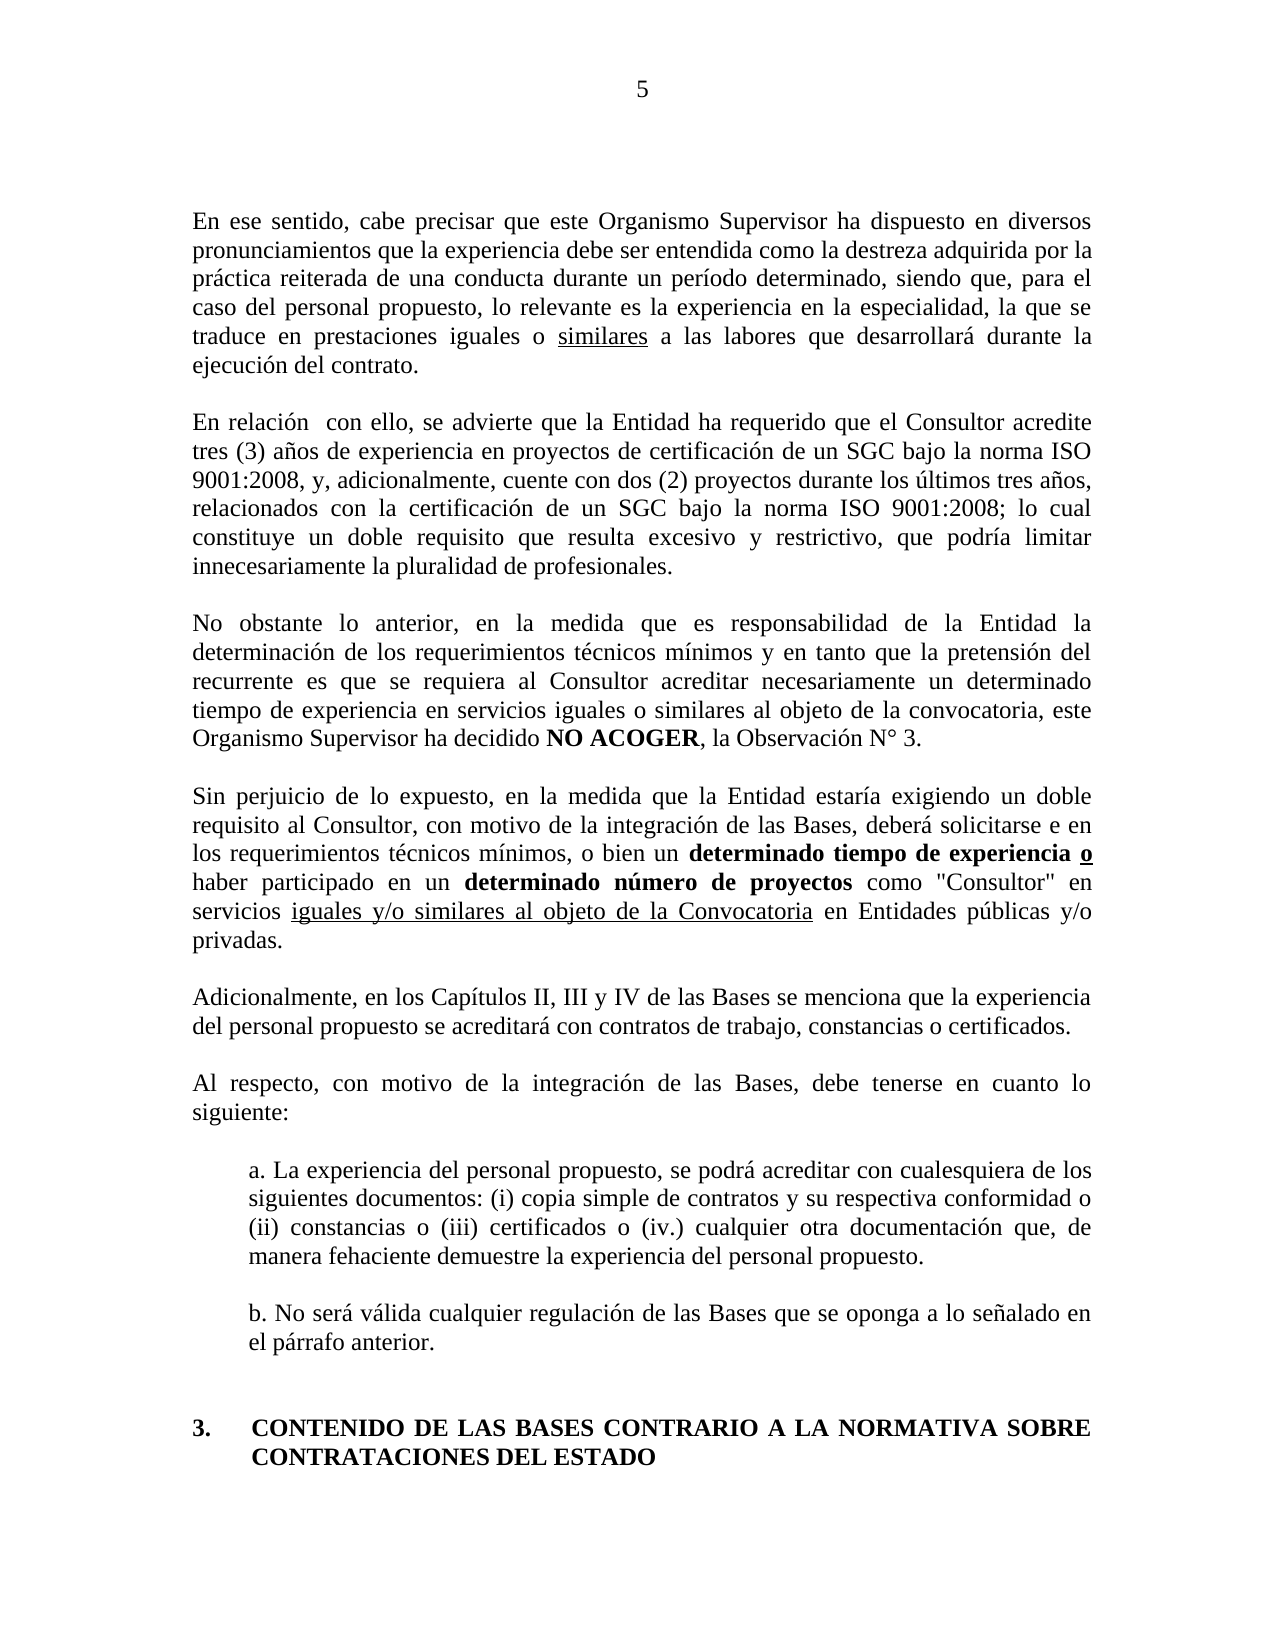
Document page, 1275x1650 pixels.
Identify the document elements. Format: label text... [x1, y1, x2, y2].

text a. La experiencia del personal propuesto, se podrá acreditar con cualesquiera de los siguientes documentos: (i) copia simple de contratos y su respectiva conformidad o (ii) constancias o (iii) certificados o (iv.) cualquier otra documentación que, de manera fehaciente demuestre la experiencia del personal propuesto. [248, 1155, 1093, 1270]
text Adicionalmente, en los Capítulos II, III y IV de las Bases se menciona que la experiencia del personal propuesto se acreditará con contratos de trabajo, constancias o certificados. [192, 982, 1093, 1040]
text En relación con ello, se advierte que la Entidad ha requerido que el Consultor acredite tres (3) años de experiencia en proyectos de certificación de un SGC bajo la norma ISO 9001:2008, y, adicionalmente, cuente con dos (2) proyectos durante los últimos tres años, relacionados con la certificación de un SGC bajo la norma ISO 9001:2008; lo cual constituye un doble requisito que resulta excesivo y restrictivo, que podría limitar innecesariamente la pluralidad de profesionales. [192, 407, 1093, 580]
text Sin perjuicio de lo expuesto, en la medida que la Entidad estaría exigiendo un doble requisito al Consultor, con motivo de la integración de las Bases, deberá solicitarse e en los requerimientos técnicos mínimos, o bien un determinado tiempo de experiencia o haber participado en un determinado número de proyectos como "Consultor" en servicios iguales y/o similares al objeto de la Convocatoria en Entidades públicas y/o privadas. [192, 781, 1093, 953]
text En ese sentido, cabe precisar que este Organismo Supervisor ha dispuesto en diversos pronunciamientos que la experiencia debe ser entendida como la destreza adquirida por la práctica reiterada de una conducta durante un período determinado, siendo que, para el caso del personal propuesto, lo relevante es la experiencia en la especialidad, la que se traduce en prestaciones iguales o similares a las labores que desarrollará durante la ejecución del contrato. [192, 206, 1093, 378]
text No obstante lo anterior, en la medida que es responsabilidad de la Entidad la determinación de los requerimientos técnicos mínimos y en tanto que la pretensión del recurrente es que se requiera al Consultor acreditar necesariamente un determinado tiempo de experiencia en servicios iguales o similares al objeto de la convocatoria, este Organismo Supervisor ha decidido NO ACOGER, la Observación N° 3. [192, 608, 1093, 752]
text 3. CONTENIDO DE LAS BASES CONTRARIO A LA NORMATIVA SOBRE CONTRATACIONES DEL ESTADO [192, 1413, 1093, 1471]
text b. No será válida cualquier regulación de las Bases que se oponga a lo señalado en el párrafo anterior. [248, 1298, 1093, 1356]
text Al respecto, con motivo de la integración de las Bases, debe tenerse en cuanto lo siguiente: [192, 1068, 1093, 1126]
